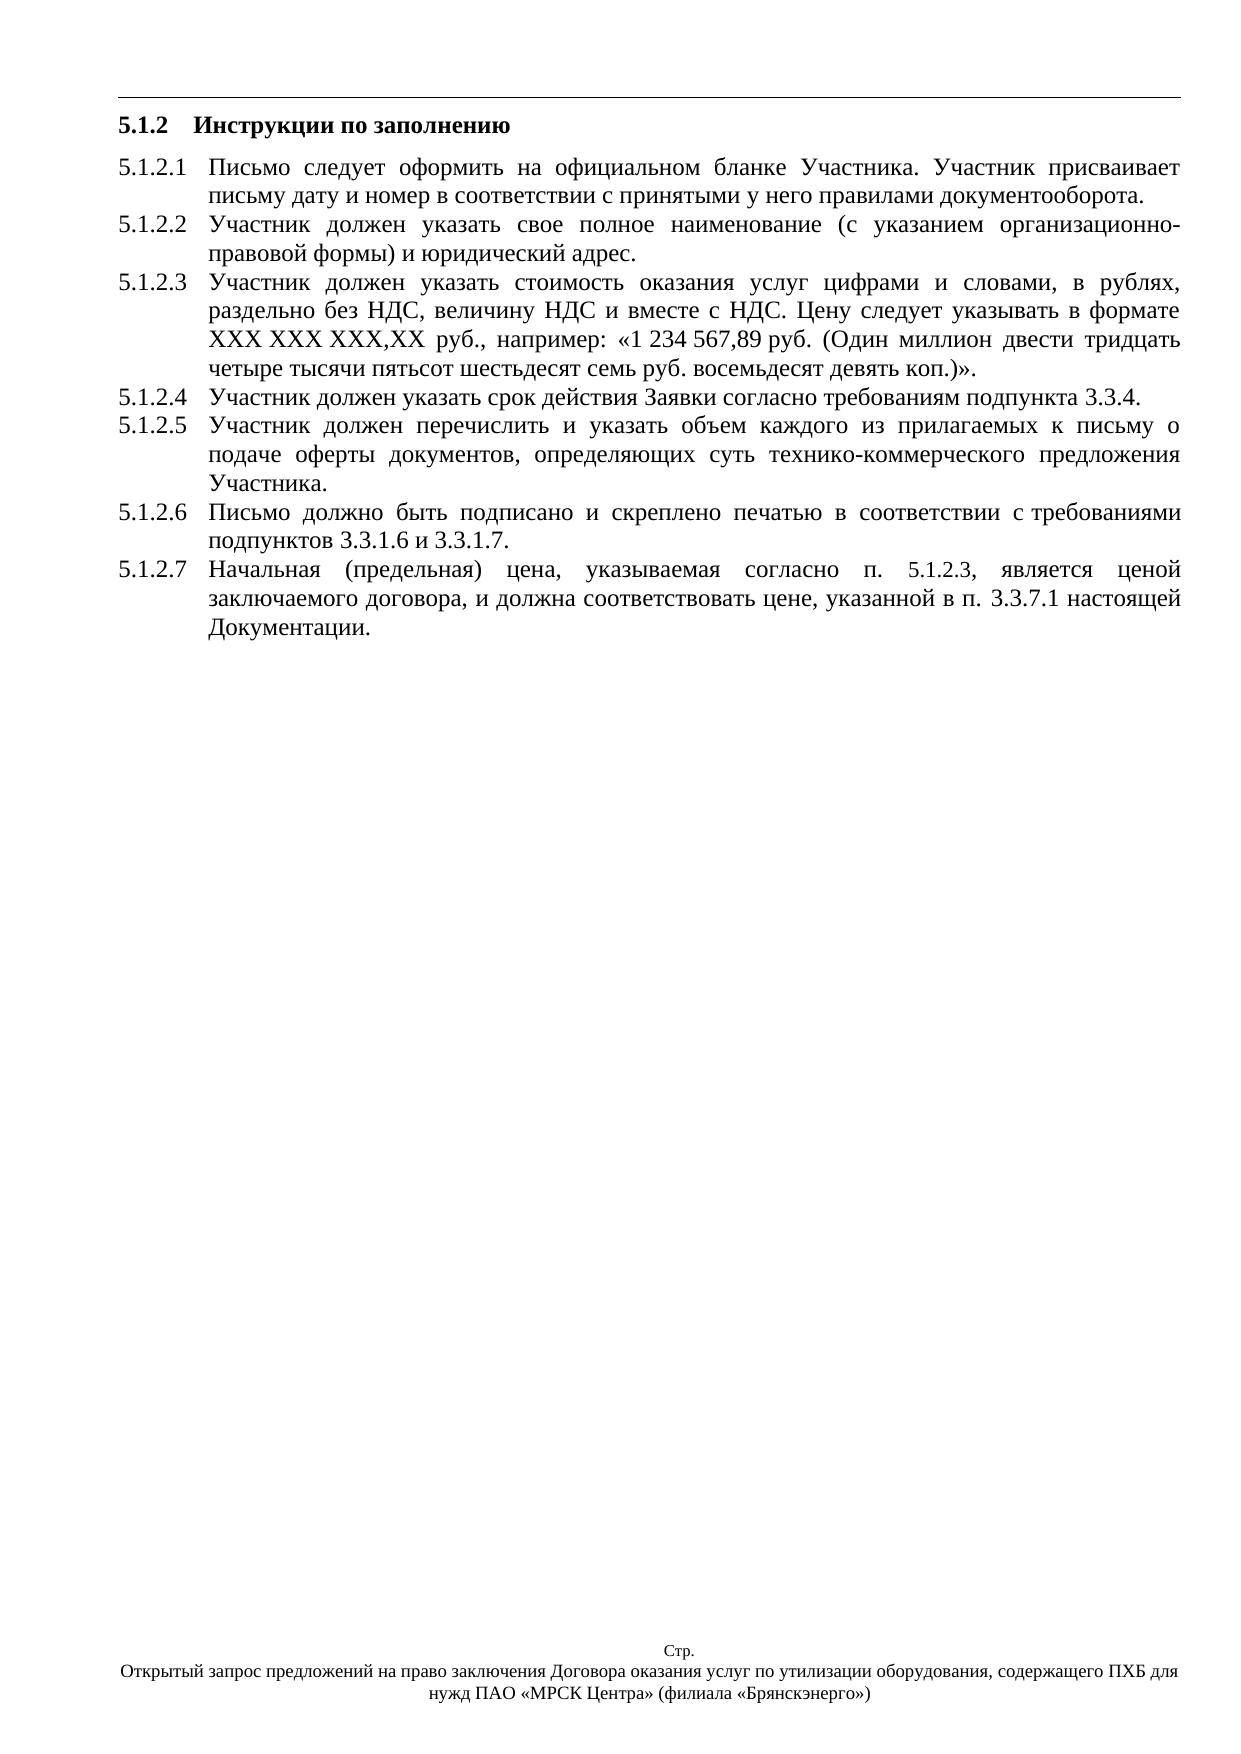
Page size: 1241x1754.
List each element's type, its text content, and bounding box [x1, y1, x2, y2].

subtitle Инструкции по заполнению [118, 111, 1181, 139]
list Участник должен указать свое полное наименование (с указанием организационно-правовой формы) и юридический адрес. [118, 209, 1181, 267]
list Участник должен указать срок действия Заявки согласно требованиям подпункта 3.3.4. [118, 382, 1181, 411]
list Письмо следует оформить на официальном бланке Участника. Участник присваивает письму дату и номер в соответствии с принятыми у него правилами документооборота. [118, 152, 1181, 209]
list Участник должен указать стоимость оказания услуг цифрами и словами, в рублях, раздельно без НДС, величину НДС и вместе с НДС. Цену следует указывать в формате ХХХ ХХХ ХХХ,ХХ руб., например: «1 234 567,89 руб. (Один миллион двести тридцать четыре тысячи пятьсот шестьдесят семь руб. восемьдесят девять коп.)». [118, 267, 1181, 382]
list Начальная (предельная) цена, указываемая согласно п. 5.1.2.3, является ценой заключаемого договора, и должна соответствовать цене, указанной в п. 3.3.7.1 настоящей Документации. [118, 554, 1181, 641]
list Письмо должно быть подписано и скреплено печатью в соответствии с требованиями подпунктов 3.3.1.6 и 3.3.1.7. [118, 497, 1181, 554]
list Участник должен перечислить и указать объем каждого из прилагаемых к письму о подаче оферты документов, определяющих суть технико-коммерческого предложения Участника. [118, 411, 1181, 497]
